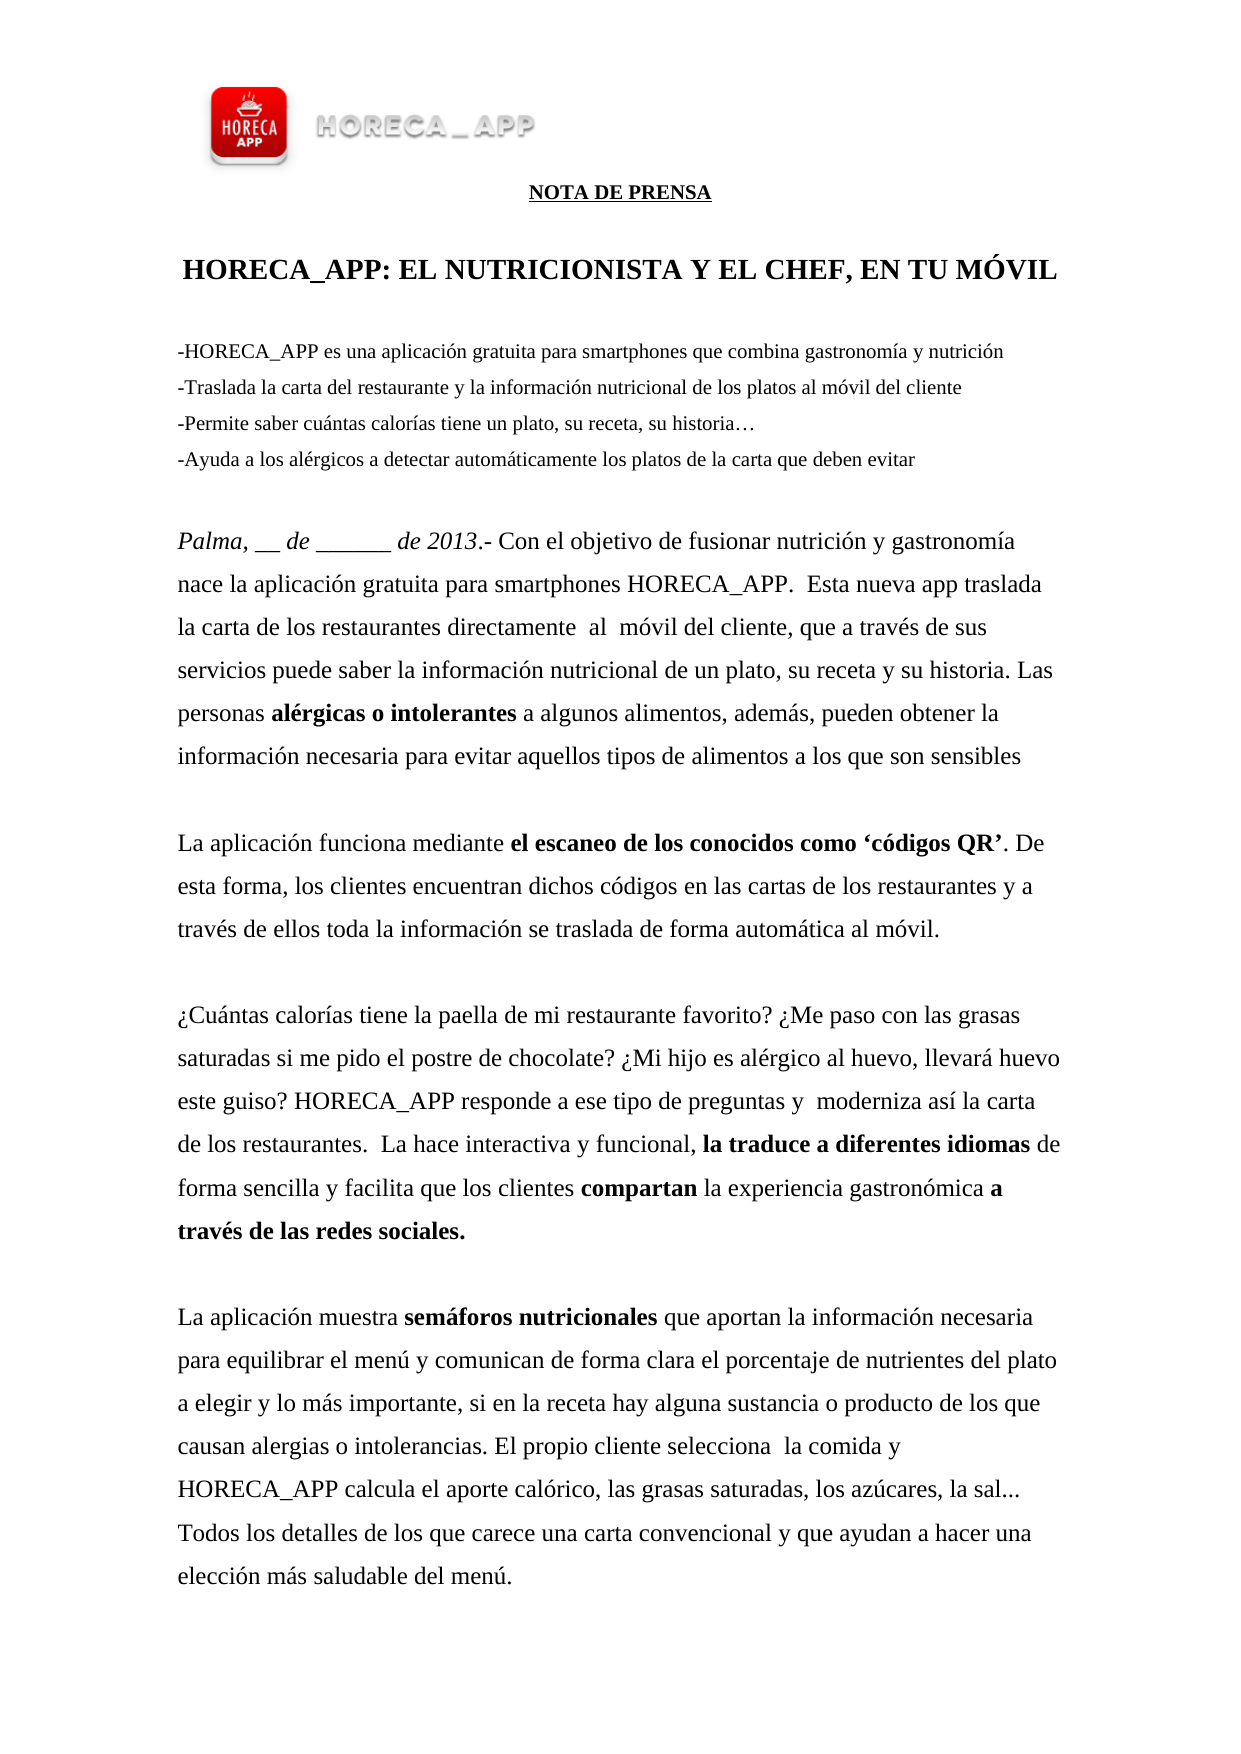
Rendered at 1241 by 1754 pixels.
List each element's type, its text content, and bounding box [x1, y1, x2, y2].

text Palma, __ de ______ de 2013.- Con el objetivo de fusionar nutrición y gastronomía nace la aplicación gratuita para smartphones HORECA_APP. Esta nueva app traslada la carta de los restaurantes directamente al móvil del cliente, que a través de sus servicios puede saber la información nutricional de un plato, su receta y su historia. Las personas alérgicas o intolerantes a algunos alimentos, además, pueden obtener la información necesaria para evitar aquellos tipos de alimentos a los que son sensibles [177, 526, 1063, 770]
text -Traslada la carta del restaurante y la información nutricional de los platos al móvil del cliente [177, 374, 1063, 399]
text -Permite saber cuántas calorías tiene un plato, su receta, su historia… [177, 411, 1063, 435]
text -Ayuda a los alérgicos a detectar automáticamente los platos de la carta que deben evitar [177, 447, 1063, 471]
text La aplicación funciona mediante el escaneo de los conocidos como ‘códigos QR’. De esta forma, los clientes encuentran dichos códigos en las cartas de los restaurantes y a través de ellos toda la información se traslada de forma automática al móvil. [177, 828, 1063, 943]
picture [177, 73, 553, 181]
text HORECA_APP: EL NUTRICIONISTA Y EL CHEF, EN TU MÓVIL [177, 252, 1063, 286]
text NOTA DE PRENSA [177, 180, 1063, 204]
text ¿Cuántas calorías tiene la paella de mi restaurante favorito? ¿Me paso con las grasas saturadas si me pido el postre de chocolate? ¿Mi hijo es alérgico al huevo, llevará huevo este guiso? HORECA_APP responde a ese tipo de preguntas y moderniza así la carta de los restaurantes. La hace interactiva y funcional, la traduce a diferentes idiomas de forma sencilla y facilita que los clientes compartan la experiencia gastronómica a través de las redes sociales. [177, 1000, 1063, 1244]
text La aplicación muestra semáforos nutricionales que aportan la información necesaria para equilibrar el menú y comunican de forma clara el porcentaje de nutrientes del plato a elegir y lo más importante, si en la receta hay alguna sustancia o producto de los que causan alergias o intolerancias. El propio cliente selecciona la comida y HORECA_APP calcula el aporte calórico, las grasas saturadas, los azúcares, la sal... Todos los detalles de los que carece una carta convencional y que ayudan a hacer una elección más saludable del menú. [177, 1302, 1063, 1589]
text -HORECA_APP es una aplicación gratuita para smartphones que combina gastronomía y nutrición [177, 338, 1063, 363]
